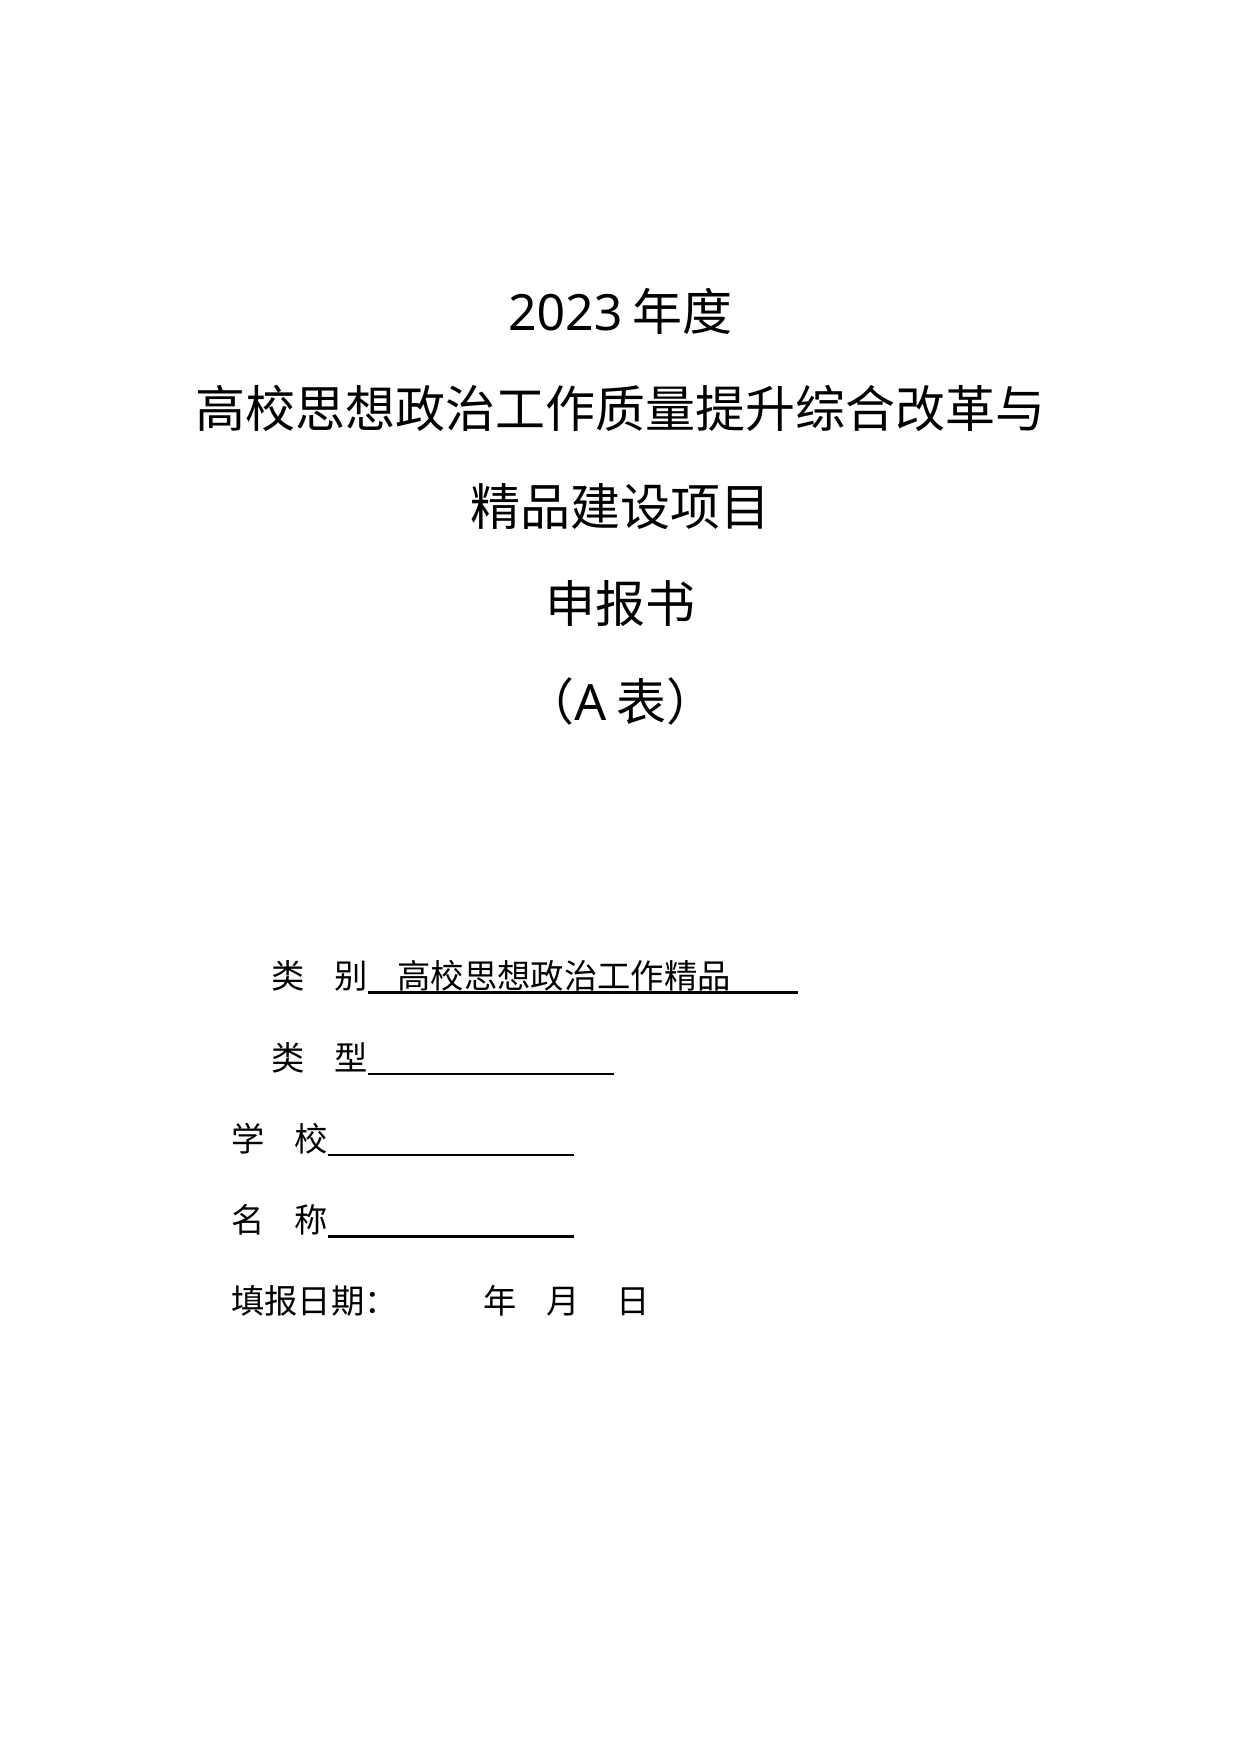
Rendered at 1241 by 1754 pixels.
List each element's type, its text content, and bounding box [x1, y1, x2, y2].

text 高校思想政治工作质量提升综合改革与精品建设项目 [187, 357, 1053, 552]
text 填报日期： 年 月 日 [187, 1267, 1053, 1332]
text 学 校 [187, 1104, 1053, 1169]
text 申报书 [187, 552, 1053, 649]
text 2023年度 [187, 259, 1053, 357]
text （A表） [187, 649, 1053, 747]
text 类 别 高校思想政治工作精品 [187, 942, 1053, 1007]
text 名 称 [187, 1186, 1053, 1251]
text 类 型 [187, 1023, 1053, 1088]
